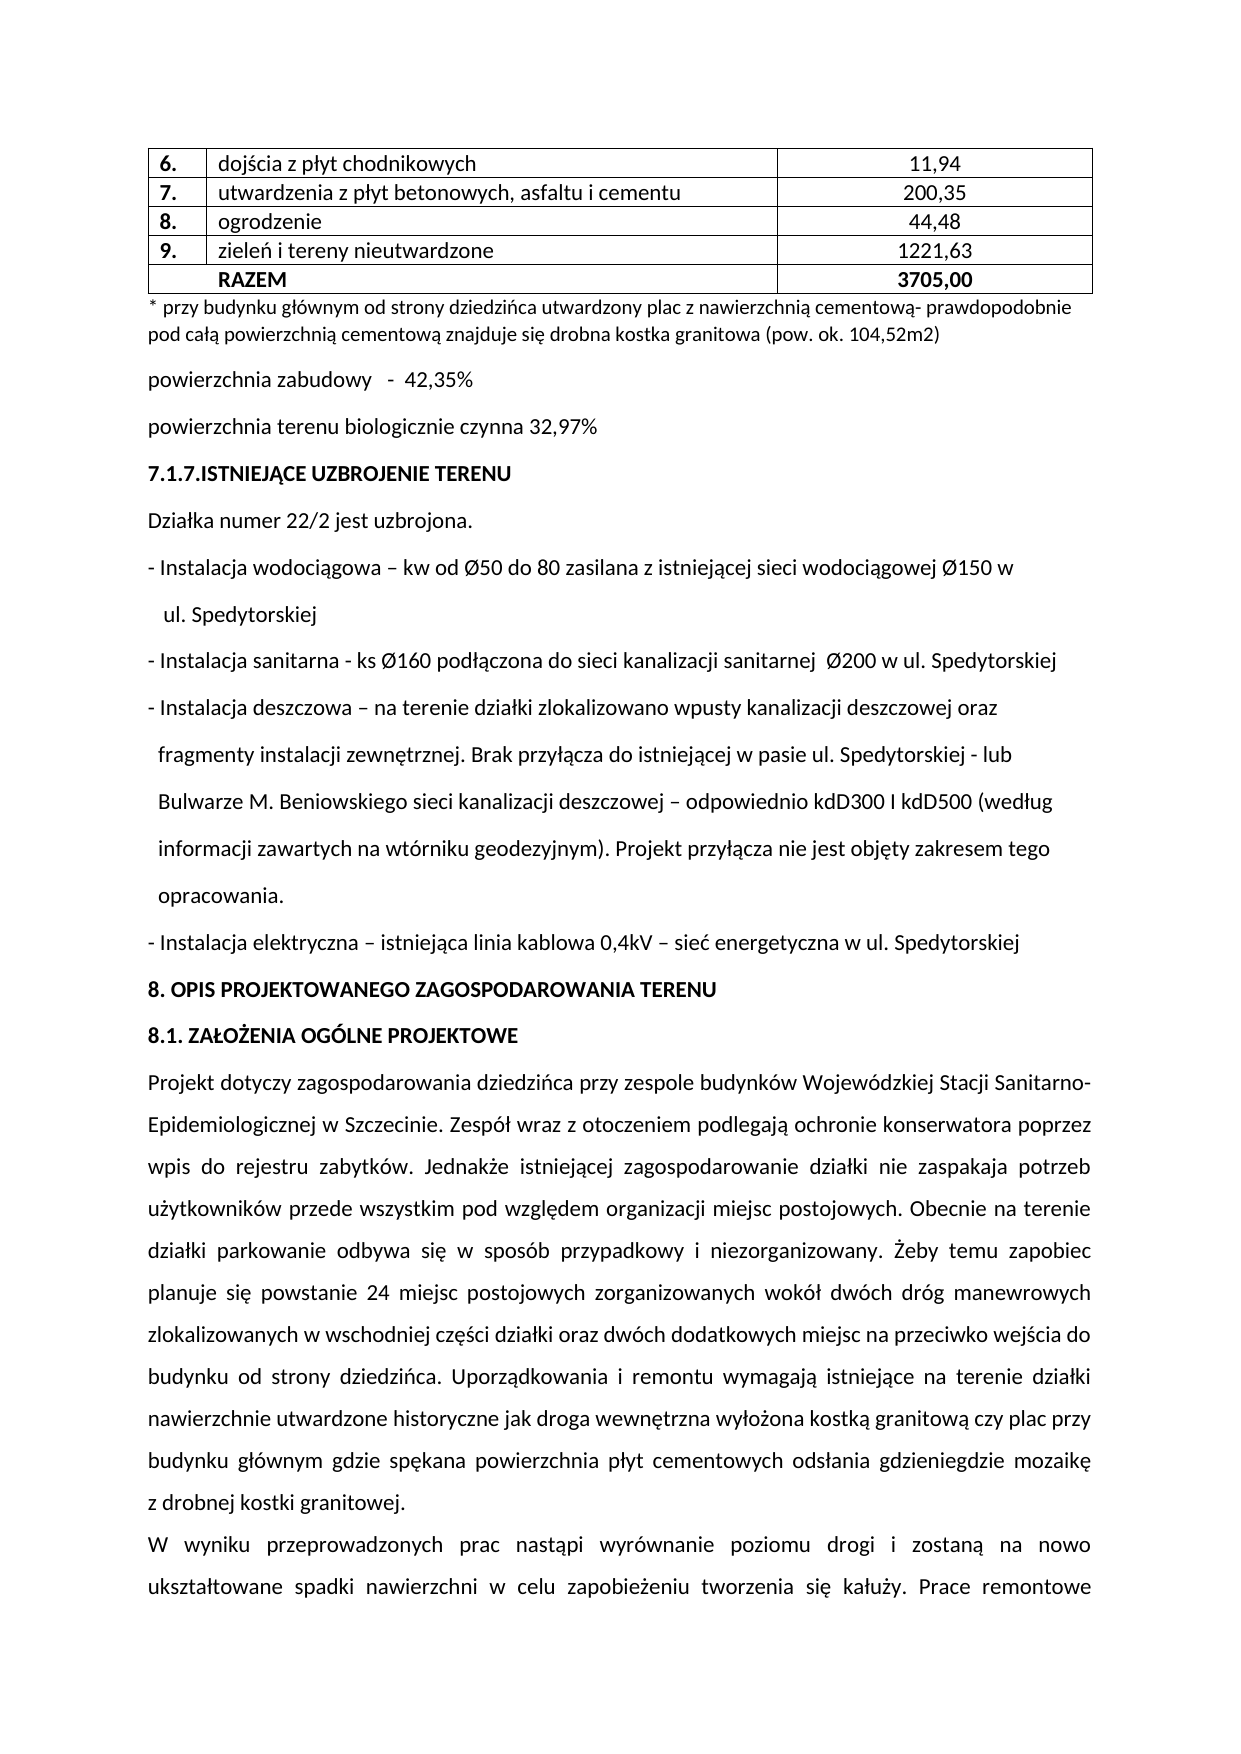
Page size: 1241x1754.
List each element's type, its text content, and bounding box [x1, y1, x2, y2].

text 8.1. ZAŁOŻENIA OGÓLNE PROJEKTOWE [148, 1022, 1093, 1050]
table_cell 6. [149, 149, 206, 177]
text * przy budynku głównym od strony dziedzińca utwardzony plac z nawierzchnią cementową- prawdopodobnie pod całą powierzchnią cementową znajduje się drobna kostka granitowa (pow. ok. 104,52m2) [148, 294, 1093, 347]
text Bulwarze M. Beniowskiego sieci kanalizacji deszczowej – odpowiednio kdD300 I kdD500 (według [148, 787, 1093, 815]
text powierzchnia terenu biologicznie czynna 32,97% [148, 412, 1093, 440]
text 8. OPIS PROJEKTOWANEGO ZAGOSPODAROWANIA TERENU [148, 975, 1093, 1003]
text Działka numer 22/2 jest uzbrojona. [148, 506, 1093, 534]
text - Instalacja wodociągowa – kw od Ø50 do 80 zasilana z istniejącej sieci wodociągowej Ø150 w [148, 553, 1093, 581]
text - Instalacja elektryczna – istniejąca linia kablowa 0,4kV – sieć energetyczna w ul. Spedytorskiej [148, 928, 1093, 956]
table_cell dojścia z płyt chodnikowych [207, 149, 777, 177]
text - Instalacja deszczowa – na terenie działki zlokalizowano wpusty kanalizacji deszczowej oraz [148, 693, 1093, 722]
text informacji zawartych na wtórniku geodezyjnym). Projekt przyłącza nie jest objęty zakresem tego [148, 834, 1093, 862]
text powierzchnia zabudowy - 42,35% [148, 365, 1093, 393]
text opracowania. [148, 881, 1093, 909]
table_cell utwardzenia z płyt betonowych, asfaltu i cementu [207, 178, 777, 206]
table_cell 7. [149, 178, 206, 206]
text Projekt dotyczy zagospodarowania dziedzińca przy zespole budynków Wojewódzkiej Stacji Sanitarno-Epidemiologicznej w Szczecinie. Zespół wraz z otoczeniem podlegają ochronie konserwatora poprzez wpis do rejestru zabytków. Jednakże istniejącej zagospodarowanie działki nie zaspakaja potrzeb użytkowników przede wszystkim pod względem organizacji miejsc postojowych. Obecnie na terenie działki parkowanie odbywa się w sposób przypadkowy i niezorganizowany. Żeby temu zapobiec planuje się powstanie 24 miejsc postojowych zorganizowanych wokół dwóch dróg manewrowych zlokalizowanych w wschodniej części działki oraz dwóch dodatkowych miejsc na przeciwko wejścia do budynku od strony dziedzińca. Uporządkowania i remontu wymagają istniejące na terenie działki nawierzchnie utwardzone historyczne jak droga wewnętrzna wyłożona kostką granitową czy plac przy budynku głównym gdzie spękana powierzchnia płyt cementowych odsłania gdzieniegdzie mozaikę z drobnej kostki granitowej. [148, 1068, 1093, 1516]
text 7.1.7.ISTNIEJĄCE UZBROJENIE TERENU [148, 459, 1093, 487]
table_cell 9. [149, 236, 206, 264]
table_cell zieleń i tereny nieutwardzone [207, 236, 777, 264]
table_cell 8. [149, 207, 206, 235]
table_cell RAZEM [207, 265, 777, 293]
text fragmenty instalacji zewnętrznej. Brak przyłącza do istniejącej w pasie ul. Spedytorskiej - lub [148, 740, 1093, 768]
table_cell ogrodzenie [207, 207, 777, 235]
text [148, 1530, 1093, 1600]
table_cell 44,48 [778, 207, 1092, 235]
table_cell 1221,63 [778, 236, 1092, 264]
text - Instalacja sanitarna - ks Ø160 podłączona do sieci kanalizacji sanitarnej Ø200 w ul. Spedytorskiej [148, 647, 1093, 675]
table_cell 11,94 [778, 149, 1092, 177]
table_cell 3705,00 [778, 265, 1092, 293]
table_cell 200,35 [778, 178, 1092, 206]
table_cell [149, 265, 207, 293]
text ul. Spedytorskiej [148, 600, 1093, 628]
